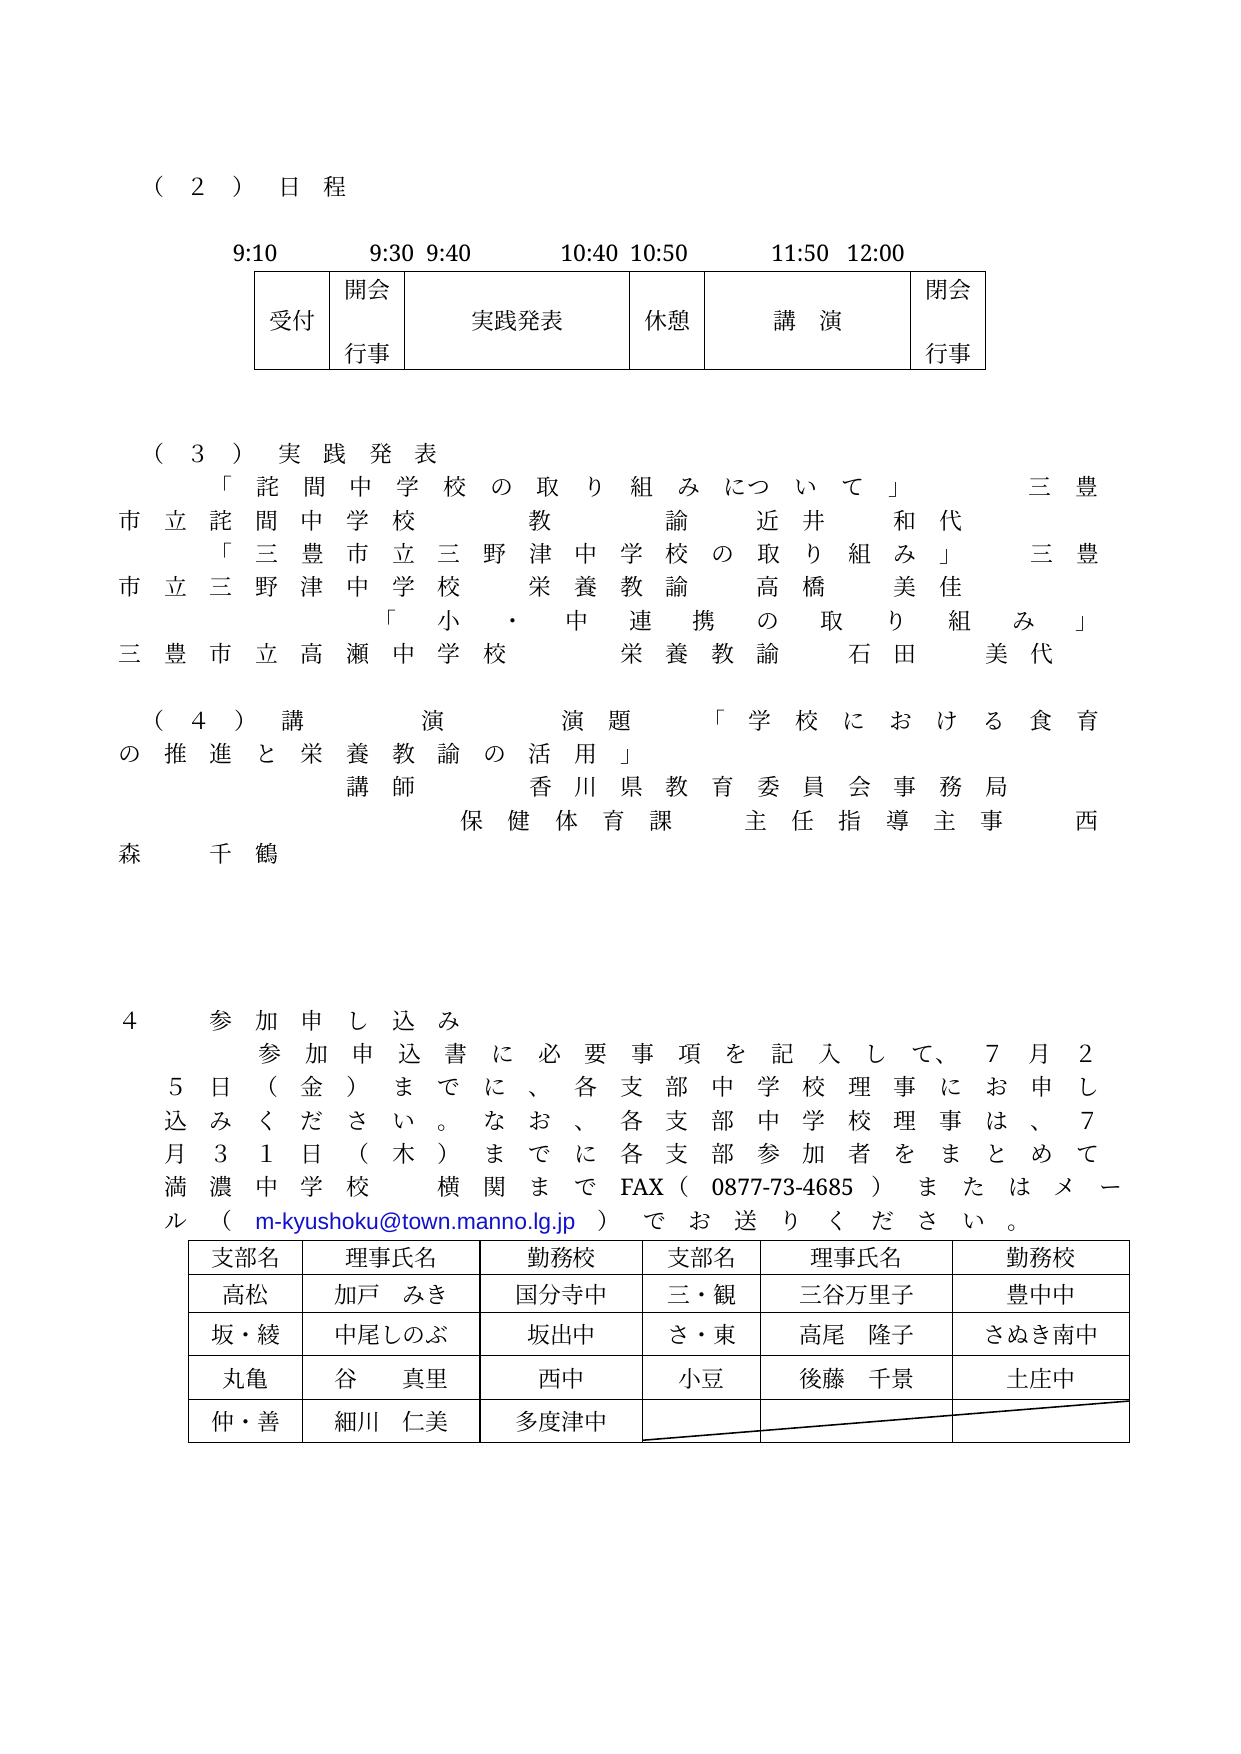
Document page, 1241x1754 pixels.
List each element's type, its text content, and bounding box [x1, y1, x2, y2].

table_header 閉会 行事 [911, 272, 985, 369]
table_header 受付 [255, 272, 329, 369]
table_header 理事氏名 [761, 1241, 952, 1273]
text 保健体育課 主任指導主事 西森 千鶴 [118, 802, 1122, 869]
table_header 勤務校 [953, 1241, 1129, 1273]
text （３）実践発表 [118, 436, 1122, 469]
table_header 実践発表 [405, 272, 629, 369]
table_cell 国分寺中 [481, 1275, 642, 1312]
table_cell 丸亀 [189, 1356, 302, 1399]
table_cell 谷 真里 [303, 1356, 479, 1399]
table_cell 土庄中 [953, 1356, 1129, 1399]
table_cell [953, 1402, 1129, 1442]
text 9:10 9:30 9:40 10:40 10:50 11:50 12:00 [118, 236, 1122, 269]
text 参加申込書に必要事項を記入して、７月２５日（金）までに、各支部中学校理事にお申し込みください。なお、各支部中学校理事は、７月３１日（木）までに各支部参加者をまとめて満濃中学校 横関までFAX（0877-73-4685）またはメール（m-kyushoku@town.manno.lg.jp）でお送りください。 [118, 1036, 1122, 1236]
table_header 勤務校 [481, 1241, 642, 1273]
table_cell 三・観 [643, 1275, 760, 1312]
table_cell [953, 1400, 1119, 1414]
table_cell 高松 [189, 1275, 302, 1312]
table_cell [643, 1400, 760, 1439]
table_header 支部名 [189, 1241, 302, 1273]
text 講師 香川県教育委員会事務局 [118, 769, 1122, 802]
table_cell 多度津中 [481, 1400, 642, 1442]
table_cell 細川 仁美 [303, 1400, 479, 1442]
table_header 講 演 [705, 272, 910, 369]
text 「詫間中学校の取り組みについて」 三豊市立詫間中学校 教 諭 近井 和代 [118, 469, 1122, 536]
table_cell [761, 1400, 952, 1429]
table_header 理事氏名 [303, 1241, 479, 1273]
text ４ 参加申し込み [118, 1002, 1122, 1036]
text （２）日程 [118, 169, 1122, 202]
table_cell 小豆 [643, 1356, 760, 1399]
text 「小・中連携の取り組み」 三豊市立高瀬中学校 栄養教諭 石田 美代 [118, 602, 1122, 669]
table_cell さぬき南中 [953, 1313, 1129, 1355]
table_cell 三谷万里子 [761, 1275, 952, 1312]
table_cell [643, 1432, 760, 1442]
table_cell 高尾 隆子 [761, 1313, 952, 1355]
table_cell 西中 [481, 1356, 642, 1399]
table_cell さ・東 [643, 1313, 760, 1355]
table_cell 坂出中 [481, 1313, 642, 1355]
table_cell 仲・善 [189, 1400, 302, 1442]
table_header 開会 行事 [330, 272, 404, 369]
table_cell 坂・綾 [189, 1313, 302, 1355]
table_cell 豊中中 [953, 1275, 1129, 1312]
table_cell [761, 1417, 952, 1442]
text （４）講 演 演題 「学校における食育の推進と栄養教諭の活用」 [118, 702, 1122, 769]
table_header 休憩 [630, 272, 704, 369]
table_cell 中尾しのぶ [303, 1313, 479, 1355]
text 「三豊市立三野津中学校の取り組み」 三豊市立三野津中学校 栄養教諭 高橋 美佳 [118, 536, 1122, 602]
table_cell 後藤 千景 [761, 1356, 952, 1399]
table_cell 加戸 みき [303, 1275, 479, 1312]
table_header 支部名 [643, 1241, 760, 1273]
